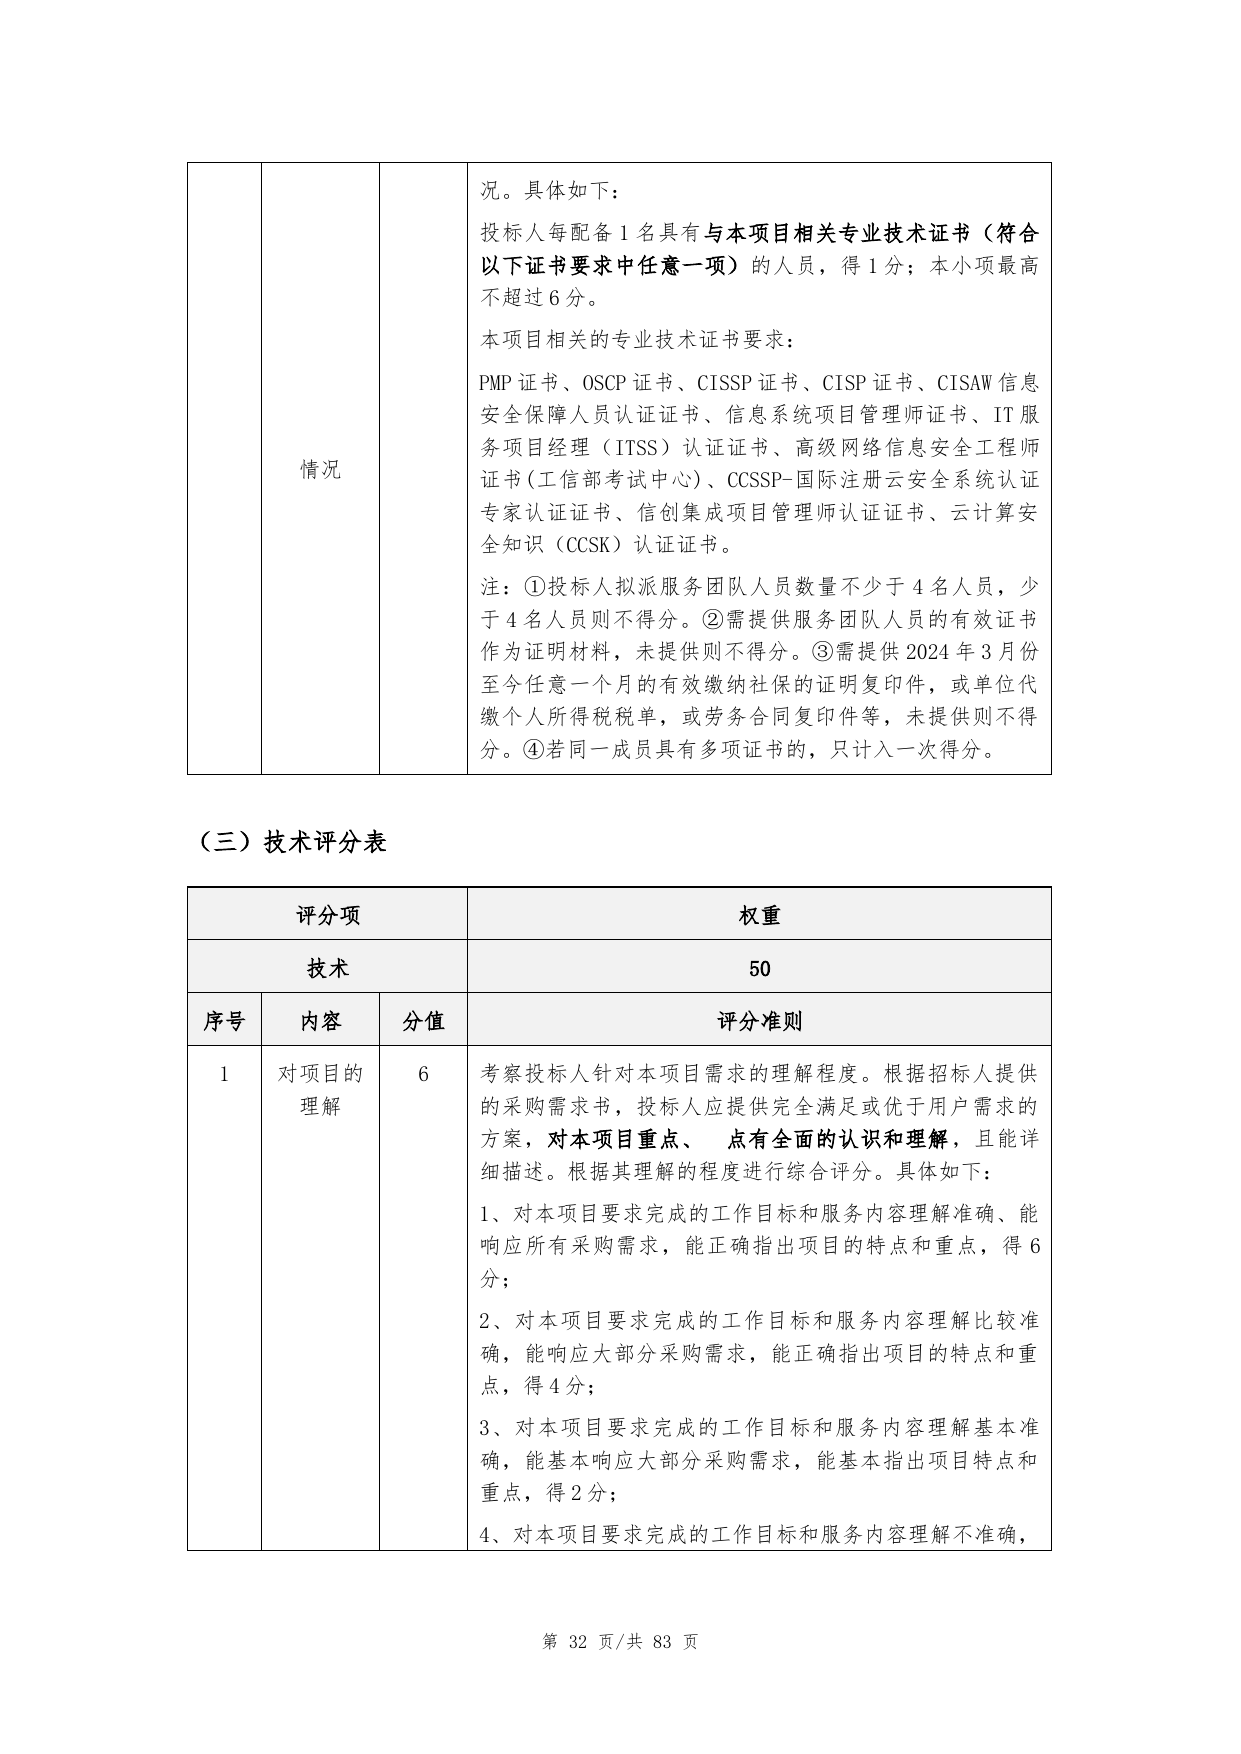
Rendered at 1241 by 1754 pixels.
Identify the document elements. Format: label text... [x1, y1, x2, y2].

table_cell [468, 163, 1051, 774]
table_cell 评分准则 [468, 993, 1051, 1045]
table_cell 50 [468, 940, 1051, 992]
table_cell 6 [380, 1046, 467, 1550]
table_cell 4 [188, 163, 261, 774]
table_cell 内容 [262, 993, 379, 1045]
table_cell 拟派服务团队人员情况 [262, 163, 379, 774]
table_cell 对项目的理解 [262, 1046, 379, 1550]
subtitle （三）技术评分表 [187, 823, 1053, 856]
table_header 权重 [468, 888, 1051, 939]
table_cell 分值 [380, 993, 467, 1045]
table_cell 序号 [188, 993, 261, 1045]
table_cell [468, 1046, 1051, 1550]
table_cell 1 [188, 1046, 261, 1550]
table_cell 技术 [188, 940, 467, 992]
table_header 评分项 [188, 888, 467, 939]
table_cell 6 [380, 163, 467, 774]
